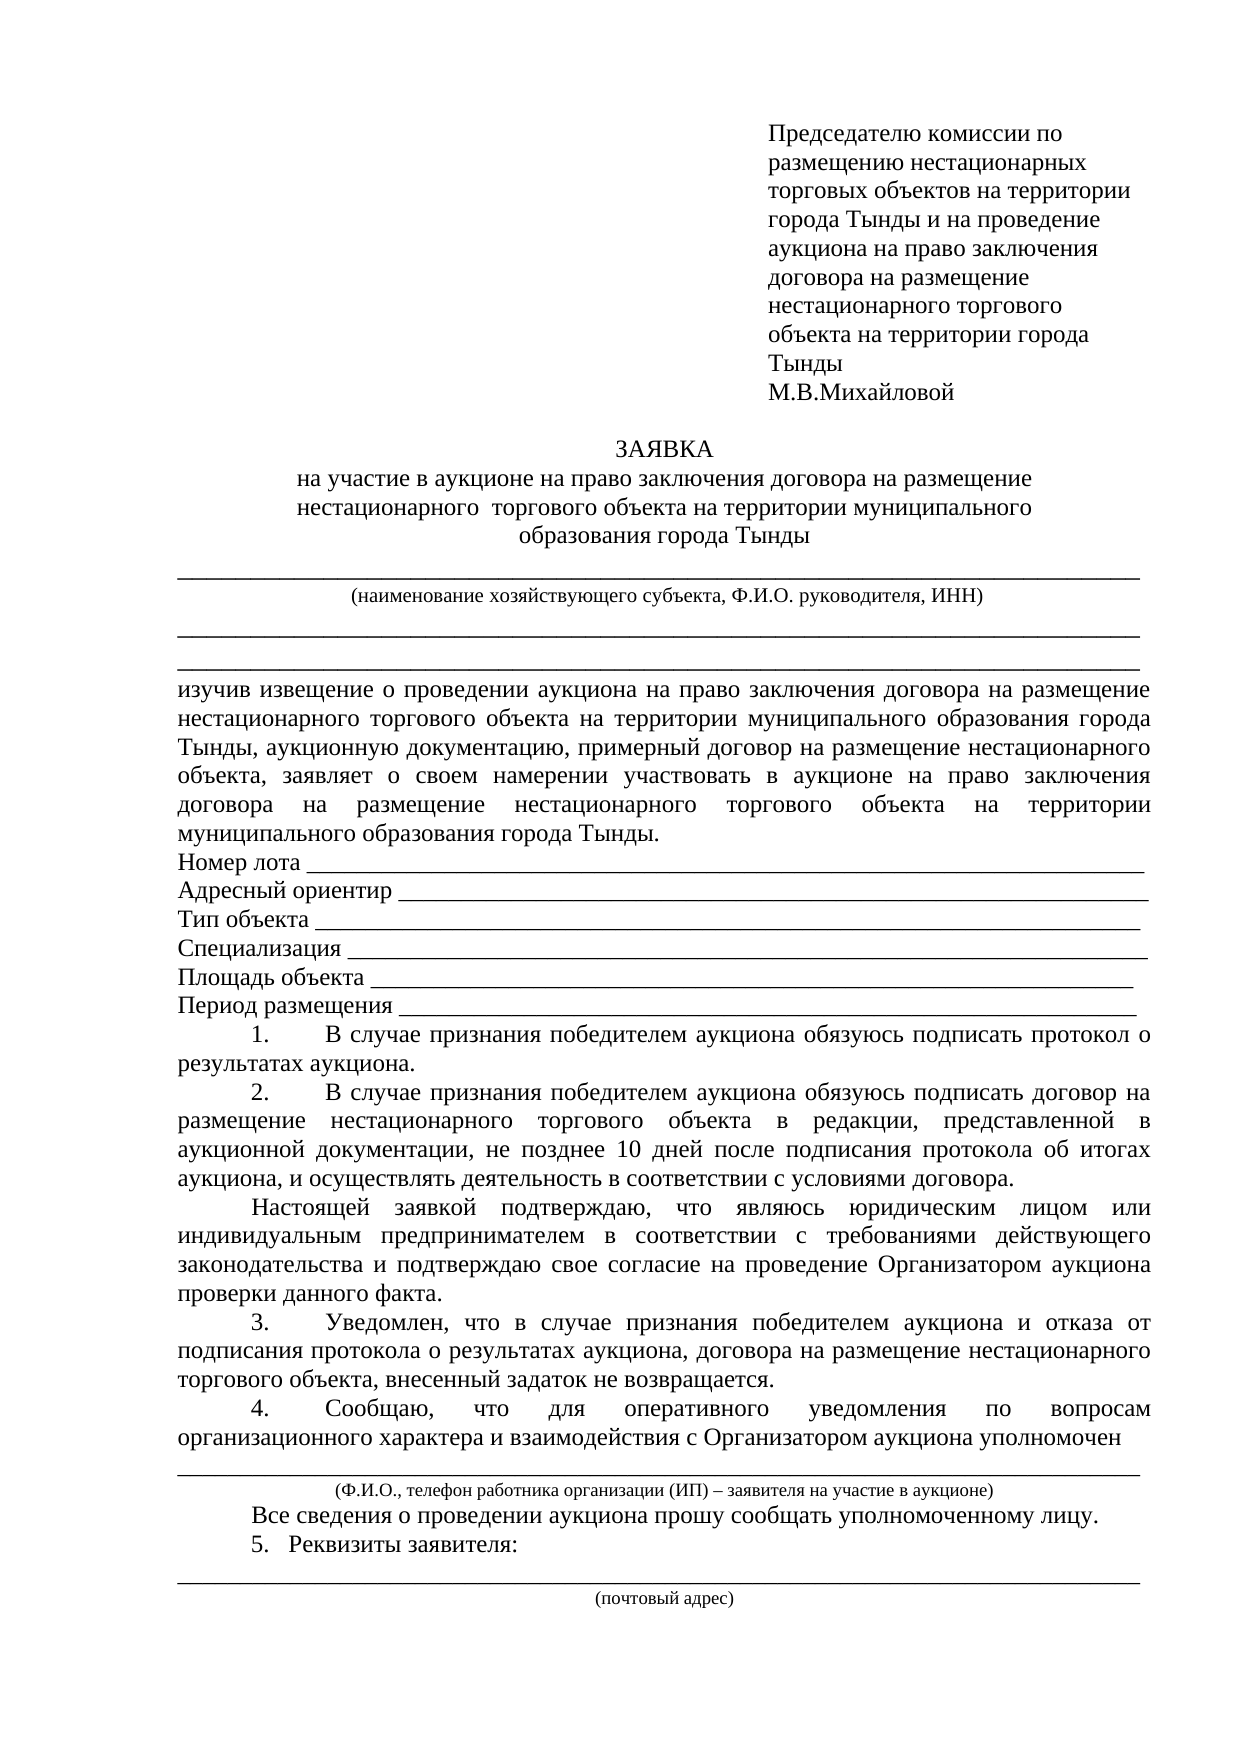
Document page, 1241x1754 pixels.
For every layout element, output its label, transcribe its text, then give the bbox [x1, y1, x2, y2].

text __________________________________________________________________ [177, 607, 1152, 641]
text Площадь объекта _____________________________________________________________ [177, 962, 1152, 990]
text Председателю комиссии по размещению нестационарных торговых объектов на территории города Тынды и на проведение аукциона на право заключения договора на размещение нестационарного торгового объекта на территории города Тынды [768, 118, 1152, 377]
text Специализация ________________________________________________________________ [177, 933, 1152, 962]
text образования города Тынды [177, 521, 1152, 549]
text _____________________________________________________________________________ [177, 1450, 1152, 1479]
text на участие в аукционе на право заключения договора на размещение [177, 463, 1152, 492]
text Тип объекта __________________________________________________________________ [177, 904, 1152, 933]
text М.В.Михайловой [177, 377, 1152, 406]
text __________________________________________________________________ [177, 641, 1152, 674]
text __________________________________________________________________ [177, 549, 1152, 583]
list Уведомлен, что в случае признания победителем аукциона и отказа от подписания протокола о результатах аукциона, договора на размещение нестационарного торгового объекта, внесенный задаток не возвращается. [177, 1307, 1152, 1393]
text Адресный ориентир ____________________________________________________________ [177, 875, 1152, 904]
text ЗАЯВКА [177, 434, 1152, 463]
list В случае признания победителем аукциона обязуюсь подписать протокол о результатах аукциона. [177, 1019, 1152, 1077]
text Настоящей заявкой подтверждаю, что являюсь юридическим лицом или индивидуальным предпринимателем в соответствии с требованиями действующего законодательства и подтверждаю свое согласие на проведение Организатором аукциона проверки данного факта. [177, 1192, 1152, 1307]
list В случае признания победителем аукциона обязуюсь подписать договор на размещение нестационарного торгового объекта в редакции, представленной в аукционной документации, не позднее 10 дней после подписания протокола об итогах аукциона, и осуществлять деятельность в соответствии с условиями договора. [177, 1077, 1152, 1192]
text нестационарного торгового объекта на территории муниципального [177, 492, 1152, 521]
text Период размещения ___________________________________________________________ [177, 990, 1152, 1019]
list Реквизиты заявителя: [251, 1529, 1152, 1558]
text (наименование хозяйствующего субъекта, Ф.И.О. руководителя, ИНН) [177, 583, 1152, 607]
text изучив извещение о проведении аукциона на право заключения договора на размещение нестационарного торгового объекта на территории муниципального образования города Тынды, аукционную документацию, примерный договор на размещение нестационарного объекта, заявляет о своем намерении участвовать в аукционе на право заключения договора на размещение нестационарного торгового объекта на территории муниципального образования города Тынды. [177, 674, 1152, 847]
list Сообщаю, что для оперативного уведомления по вопросам организационного характера и взаимодействия с Организатором аукциона уполномочен [177, 1393, 1152, 1450]
text (Ф.И.О., телефон работника организации (ИП) – заявителя на участие в аукционе) [177, 1479, 1152, 1501]
text Все сведения о проведении аукциона прошу сообщать уполномоченному лицу. [177, 1501, 1152, 1529]
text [177, 1558, 1152, 1587]
text Номер лота ___________________________________________________________________ [177, 847, 1152, 875]
text (почтовый адрес) [177, 1587, 1152, 1608]
